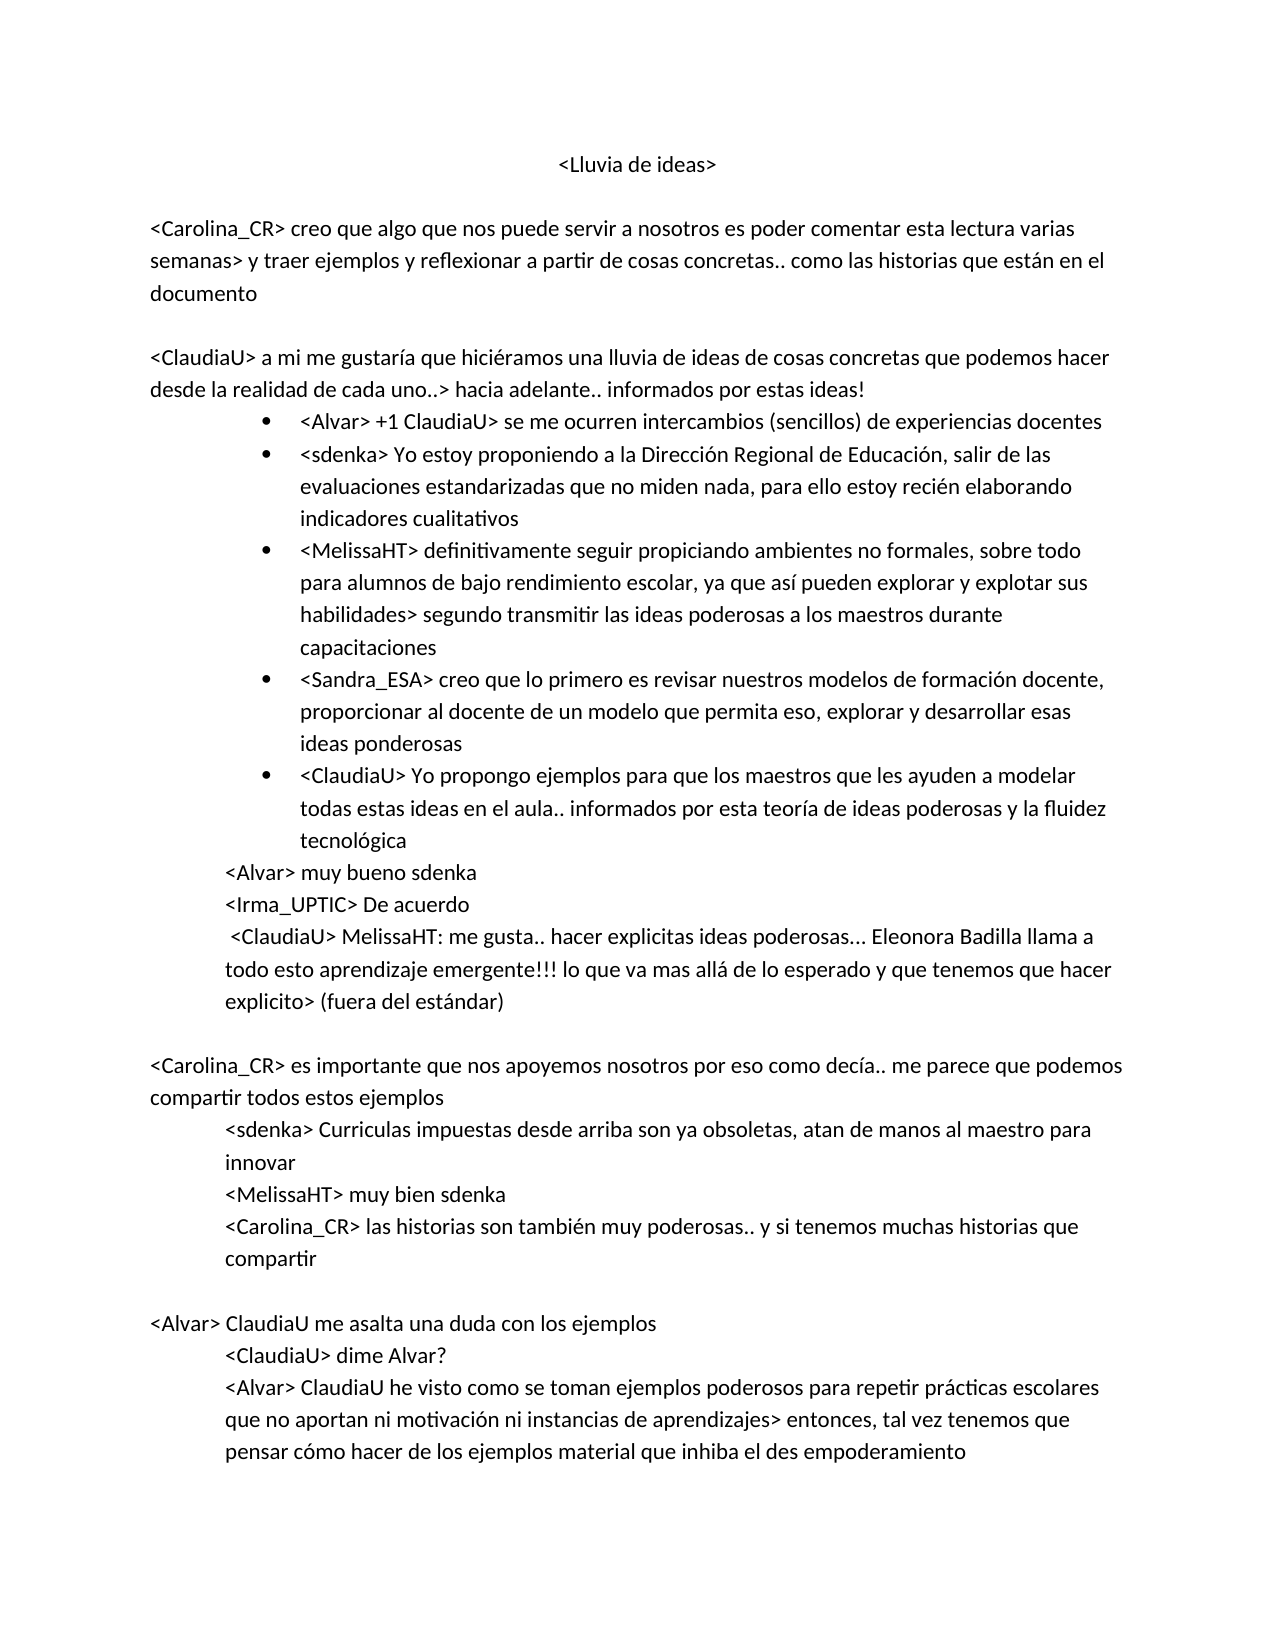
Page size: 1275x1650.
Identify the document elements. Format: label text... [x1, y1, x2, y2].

text <Irma_UPTIC> De acuerdo [225, 890, 1125, 918]
text <Alvar> ClaudiaU he visto como se toman ejemplos poderosos para repetir prácticas escolares que no aportan ni motivación ni instancias de aprendizajes> entonces, tal vez tenemos que pensar cómo hacer de los ejemplos material que inhiba el des empoderamiento [225, 1373, 1125, 1466]
text <ClaudiaU> a mi me gustaría que hiciéramos una lluvia de ideas de cosas concretas que podemos hacer desde la realidad de cada uno..> hacia adelante.. informados por estas ideas! [150, 343, 1125, 403]
text <Carolina_CR> es importante que nos apoyemos nosotros por eso como decía.. me parece que podemos compartir todos estos ejemplos [150, 1051, 1125, 1111]
list <Sandra_ESA> creo que lo primero es revisar nuestros modelos de formación docente, proporcionar al docente de un modelo que permita eso, explorar y desarrollar esas ideas ponderosas [262, 665, 1125, 757]
text <Carolina_CR> las historias son también muy poderosas.. y si tenemos muchas historias que compartir [225, 1212, 1125, 1272]
text <Alvar> ClaudiaU me asalta una duda con los ejemplos [150, 1309, 1125, 1337]
text <ClaudiaU> dime Alvar? [150, 1341, 1125, 1369]
text <sdenka> Curriculas impuestas desde arriba son ya obsoletas, atan de manos al maestro para innovar [225, 1116, 1125, 1176]
list <MelissaHT> definitivamente seguir propiciando ambientes no formales, sobre todo para alumnos de bajo rendimiento escolar, ya que así pueden explorar y explotar sus habilidades> segundo transmitir las ideas poderosas a los maestros durante capacitaciones [262, 536, 1125, 661]
text <MelissaHT> muy bien sdenka [225, 1180, 1125, 1208]
list <sdenka> Yo estoy proponiendo a la Dirección Regional de Educación, salir de las evaluaciones estandarizadas que no miden nada, para ello estoy recién elaborando indicadores cualitativos [262, 440, 1125, 532]
list <ClaudiaU> Yo propongo ejemplos para que los maestros que les ayuden a modelar todas estas ideas en el aula.. informados por esta teoría de ideas poderosas y la fluidez tecnológica [262, 762, 1125, 854]
list <Alvar> +1 ClaudiaU> se me ocurren intercambios (sencillos) de experiencias docentes [262, 407, 1125, 436]
text <ClaudiaU> MelissaHT: me gusta.. hacer explicitas ideas poderosas... Eleonora Badilla llama a todo esto aprendizaje emergente!!! lo que va mas allá de lo esperado y que tenemos que hacer explicito> (fuera del estándar) [225, 922, 1125, 1015]
text <Carolina_CR> creo que algo que nos puede servir a nosotros es poder comentar esta lectura varias semanas> y traer ejemplos y reflexionar a partir de cosas concretas.. como las historias que están en el documento [150, 214, 1125, 307]
text <Lluvia de ideas> [150, 150, 1125, 178]
text <Alvar> muy bueno sdenka [150, 858, 1125, 886]
